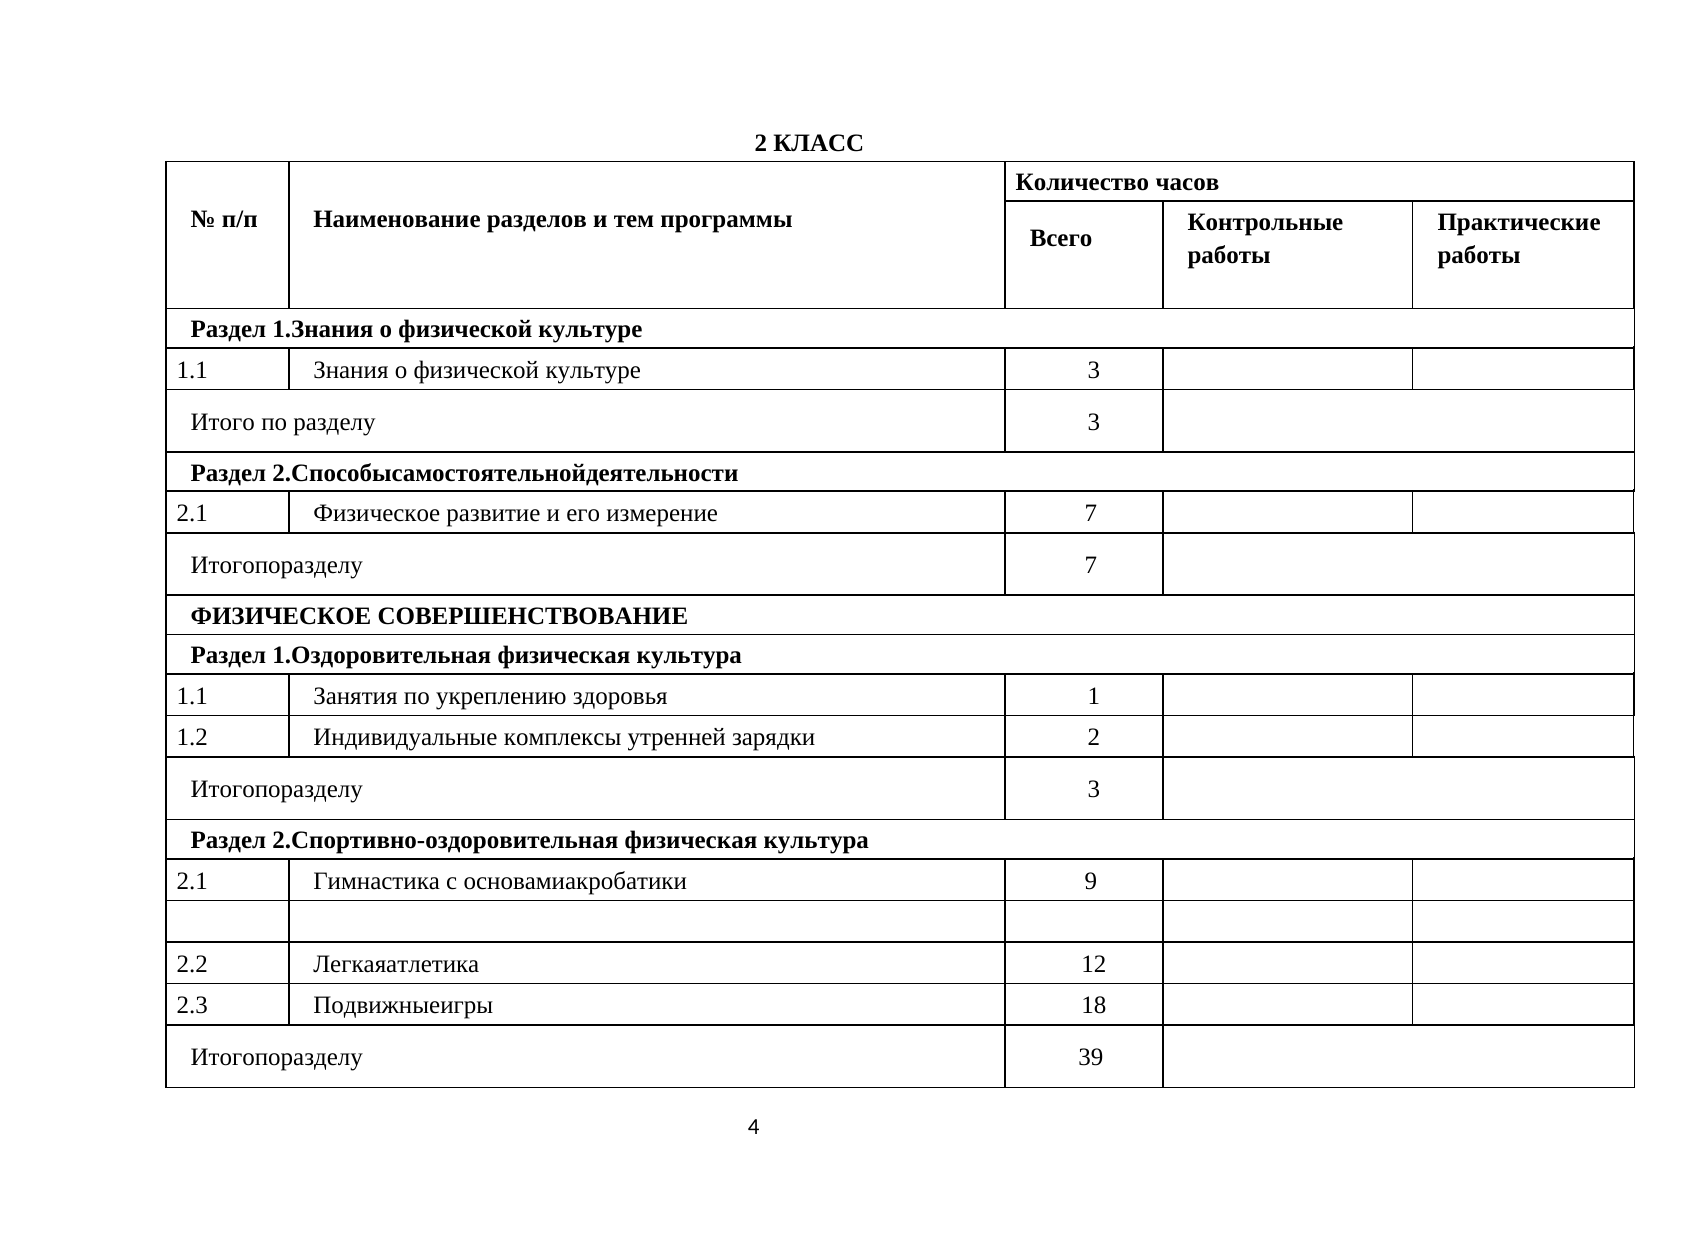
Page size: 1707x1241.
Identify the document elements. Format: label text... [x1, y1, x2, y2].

table_cell 1 [1006, 675, 1162, 715]
table_cell Индивидуальные комплексы утренней зарядки [290, 716, 1004, 756]
table_cell 1.1 [167, 675, 288, 715]
table_cell 3 [1006, 349, 1162, 389]
table_cell [1413, 901, 1633, 941]
table_cell [1164, 943, 1412, 983]
table_cell [1164, 390, 1634, 451]
table_cell [1164, 534, 1634, 594]
table_cell [167, 901, 288, 941]
table_cell [1164, 901, 1412, 941]
table_cell Итогопоразделу [167, 534, 1004, 594]
table_cell 9 [1006, 860, 1162, 899]
table_cell 2.1 [167, 492, 288, 532]
table_cell [1164, 675, 1412, 715]
table_cell [1413, 349, 1633, 389]
table_cell 7 [1006, 534, 1162, 594]
table_cell Контрольные работы [1164, 202, 1412, 308]
table_cell [290, 901, 1004, 941]
table_cell Практические работы [1413, 202, 1633, 308]
table_cell Раздел 1.Знания о физической культуре [167, 309, 1634, 347]
table_cell 2.2 [167, 943, 288, 983]
text 2 КЛАСС [190, 128, 1618, 156]
table_cell Итого по разделу [167, 390, 1004, 451]
table_cell 18 [1006, 984, 1162, 1024]
table_cell [1164, 984, 1412, 1024]
table_cell Знания о физической культуре [290, 349, 1004, 389]
table_cell Итогопоразделу [167, 1026, 1004, 1087]
table_cell Подвижныеигры [290, 984, 1004, 1024]
table_cell Раздел 1.Оздоровительная физическая культура [167, 635, 1634, 673]
table_cell ФИЗИЧЕСКОЕ СОВЕРШЕНСТВОВАНИЕ [167, 596, 1634, 634]
table_cell [1164, 492, 1412, 532]
table_cell [1413, 675, 1633, 715]
table_cell [1413, 984, 1633, 1024]
table_cell Занятия по укреплению здоровья [290, 675, 1004, 715]
table_cell 39 [1006, 1026, 1162, 1087]
table_cell Всего [1006, 202, 1162, 308]
table_cell 3 [1006, 758, 1162, 819]
table_cell 2 [1006, 716, 1162, 756]
table_cell Итогопоразделу [167, 758, 1004, 819]
table_cell Раздел 2.Способысамостоятельнойдеятельности [167, 453, 1634, 490]
table_cell 3 [1006, 390, 1162, 451]
table_cell 1.2 [167, 716, 288, 756]
table_cell [1164, 716, 1412, 756]
table_header № п/п [167, 162, 288, 308]
table_cell [1164, 1026, 1634, 1087]
table_cell [1164, 758, 1634, 819]
table_cell [1413, 860, 1633, 899]
table_cell Гимнастика с основамиакробатики [290, 860, 1004, 899]
table_header Количество часов [1006, 162, 1633, 200]
table_cell Раздел 2.Спортивно-оздоровительная физическая культура [167, 820, 1634, 858]
table_cell [1164, 349, 1412, 389]
table_cell 12 [1006, 943, 1162, 983]
table_header Наименование разделов и тем программы [290, 162, 1004, 308]
table_cell [1413, 716, 1633, 756]
table_cell [1164, 860, 1412, 899]
table_cell Физическое развитие и его измерение [290, 492, 1004, 532]
table_cell 7 [1006, 492, 1162, 532]
table_cell 1.1 [167, 349, 288, 389]
table_cell [1006, 901, 1162, 941]
table_cell 2.1 [167, 860, 288, 899]
table_cell 2.3 [167, 984, 288, 1024]
table_cell [1413, 492, 1633, 532]
table_cell [1413, 943, 1633, 983]
table_cell Легкаяатлетика [290, 943, 1004, 983]
